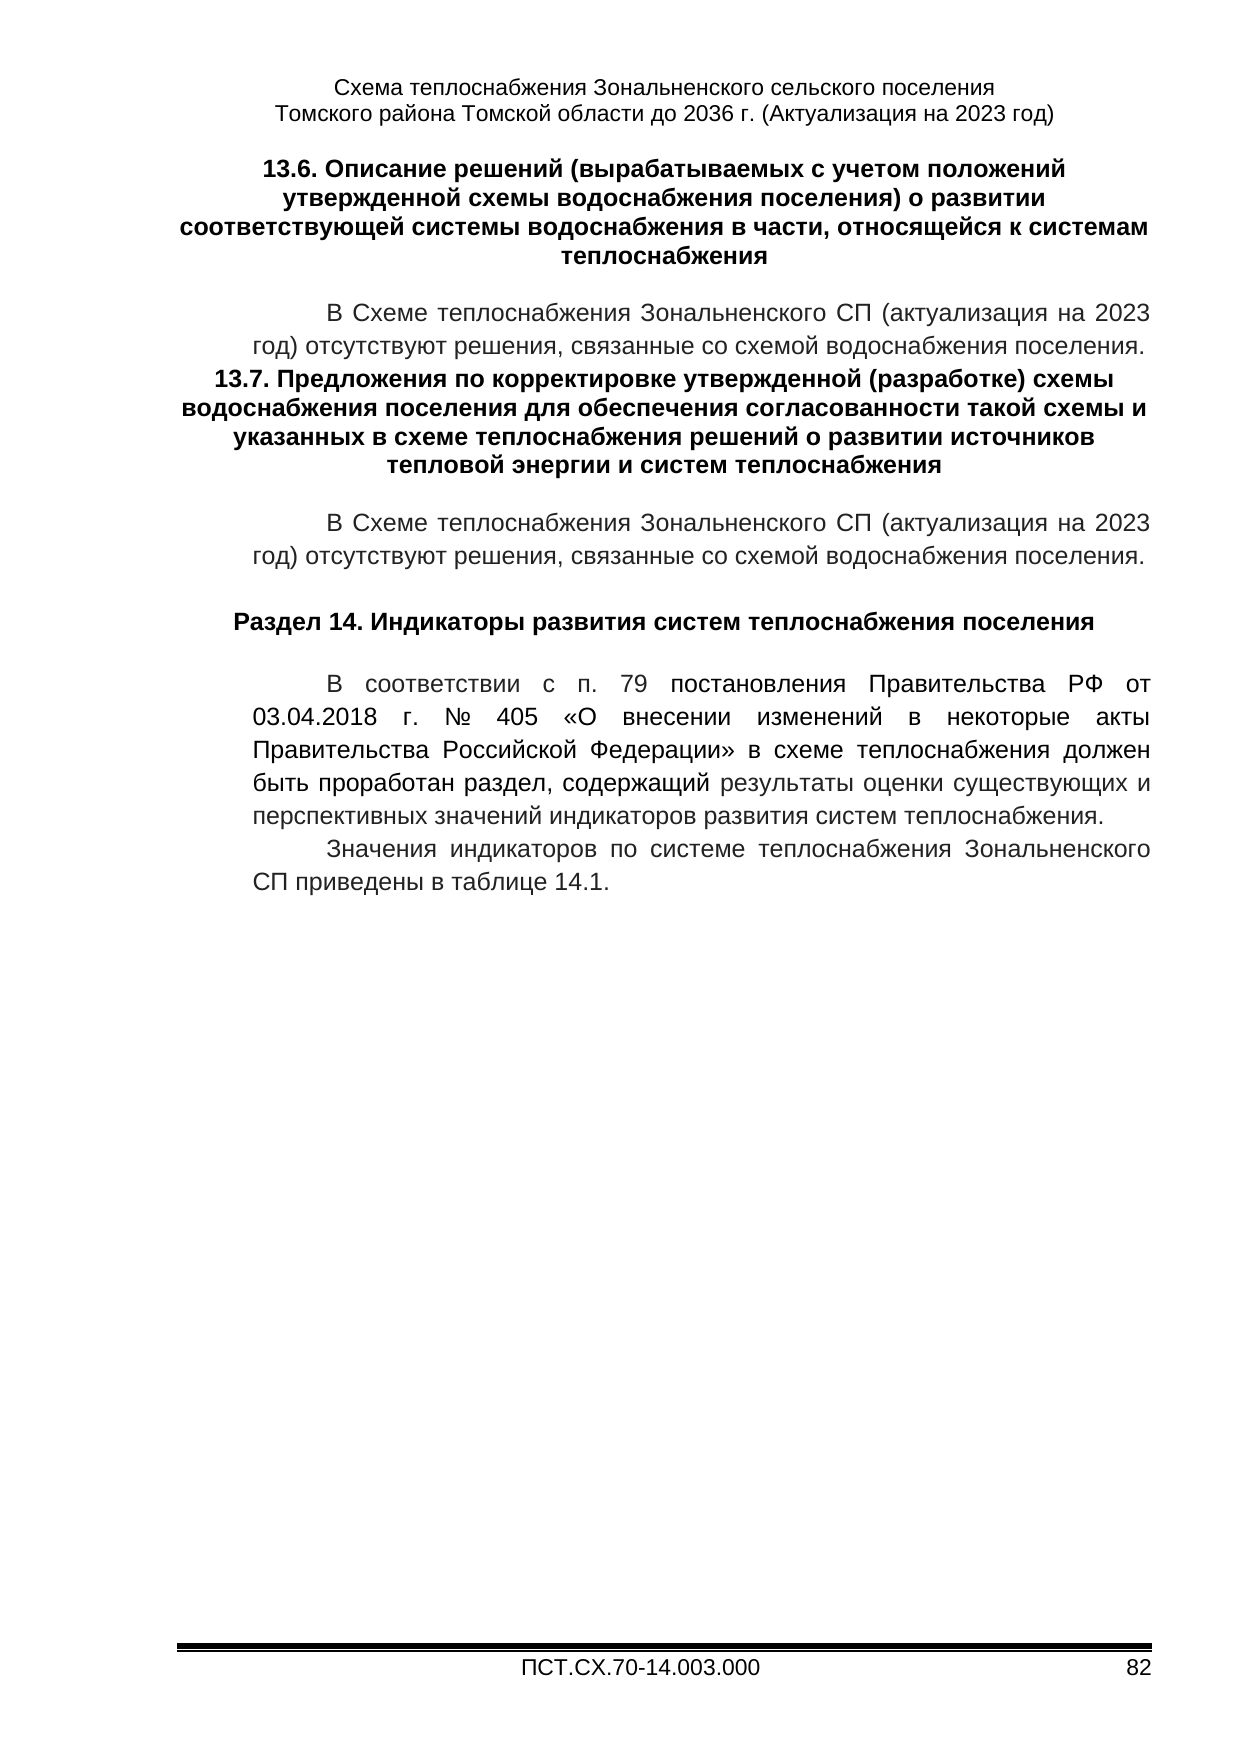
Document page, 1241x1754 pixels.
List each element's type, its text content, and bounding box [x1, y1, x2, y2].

subtitle 13.6. Описание решений (вырабатываемых с учетом положений утвержденной схемы водоснабжения поселения) о развитии соответствующей системы водоснабжения в части, относящейся к системам теплоснабжения [177, 154, 1152, 269]
subtitle Раздел 14. Индикаторы развития систем теплоснабжения поселения [177, 607, 1152, 636]
subtitle 13.7. Предложения по корректировке утвержденной (разработке) схемы водоснабжения поселения для обеспечения согласованности такой схемы и указанных в схеме теплоснабжения решений о развитии источников тепловой энергии и систем теплоснабжения [177, 364, 1152, 479]
text В Схеме теплоснабжения Зональненского СП (актуализация на 2023 год) отсутствуют решения, связанные со схемой водоснабжения поселения. [252, 298, 1152, 360]
text В соответствии с п. 79 постановления Правительства РФ от 03.04.2018 г. № 405 «О внесении изменений в некоторые акты Правительства Российской Федерации» в схеме теплоснабжения должен быть проработан раздел, содержащий результаты оценки существующих и перспективных значений индикаторов развития систем теплоснабжения. [252, 669, 1152, 830]
text Значения индикаторов по системе теплоснабжения Зональненского СП приведены в таблице 14.1. [252, 834, 1152, 896]
text В Схеме теплоснабжения Зональненского СП (актуализация на 2023 год) отсутствуют решения, связанные со схемой водоснабжения поселения. [252, 508, 1152, 570]
